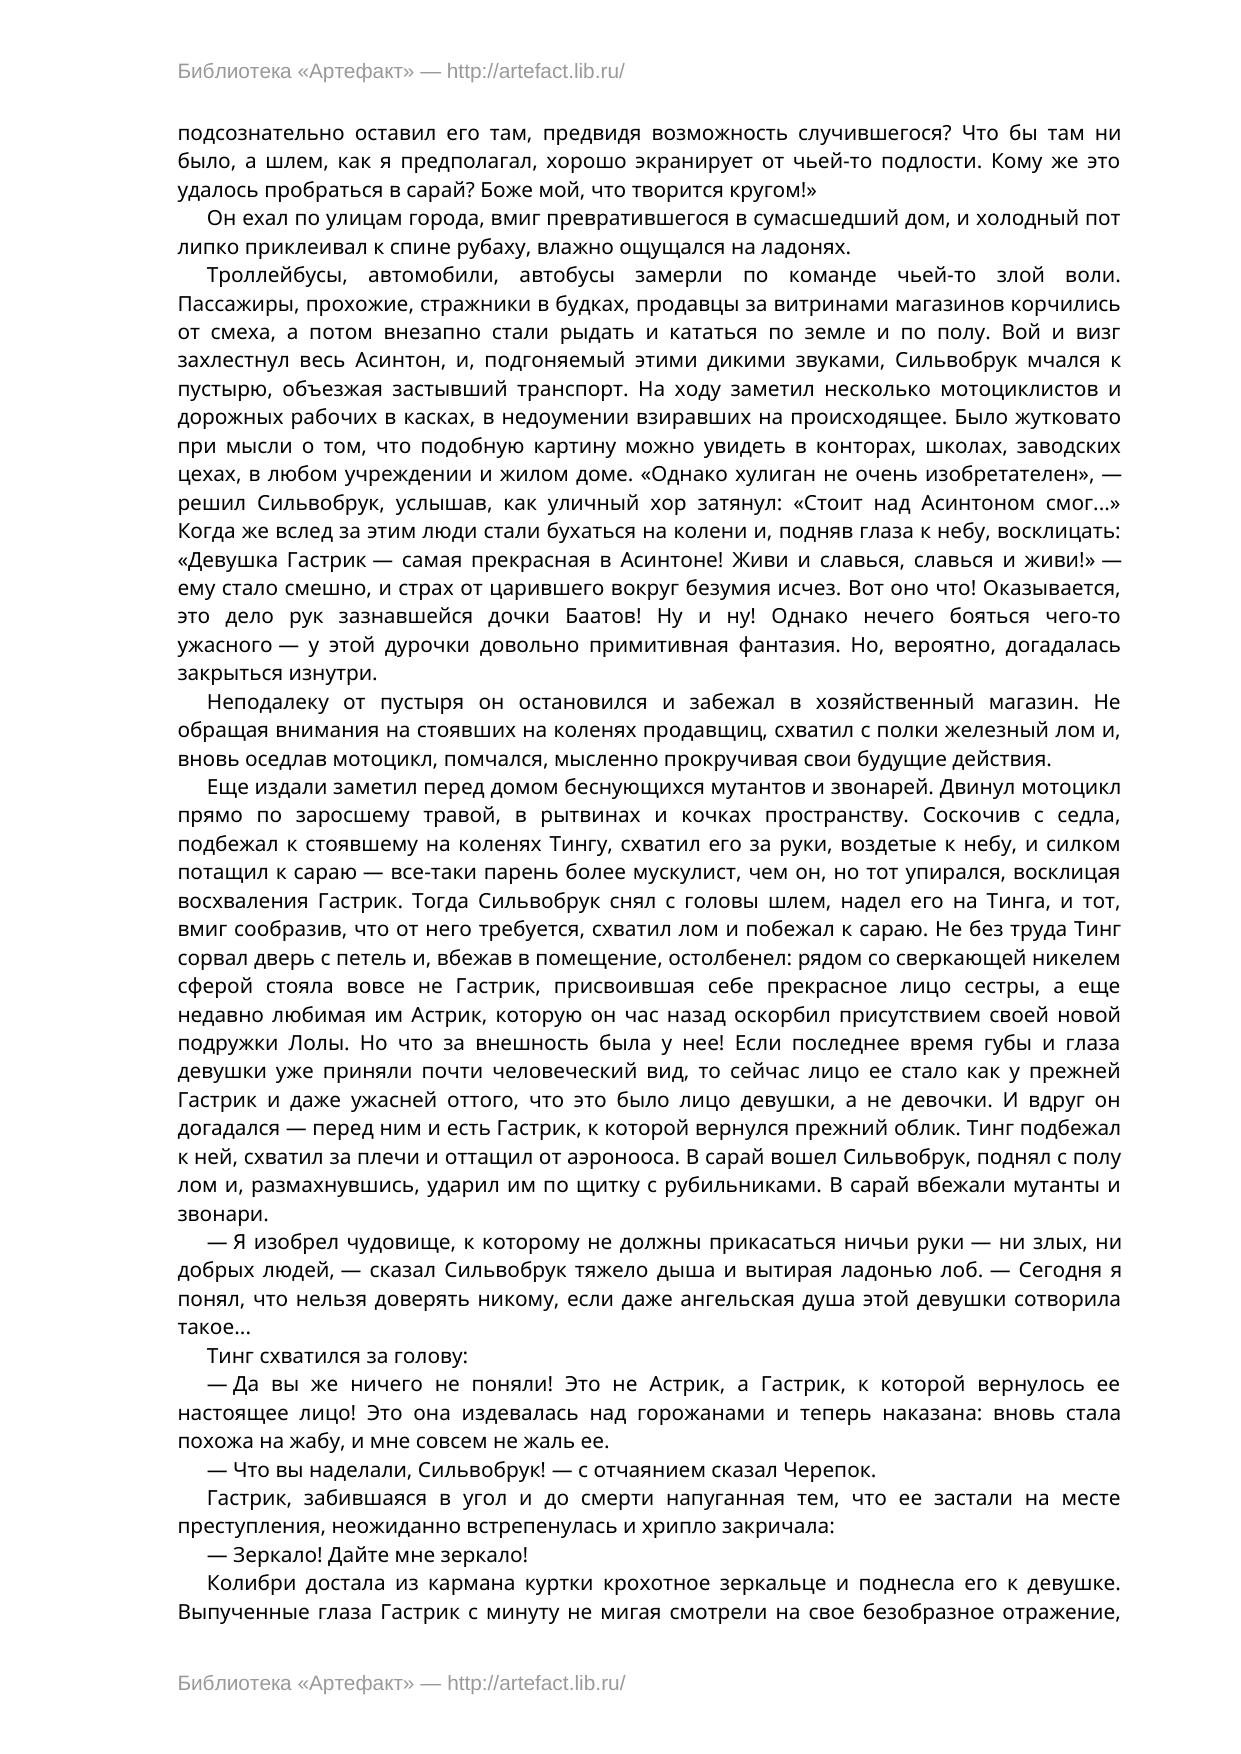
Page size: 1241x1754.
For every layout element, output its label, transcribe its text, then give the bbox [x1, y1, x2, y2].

text — Да вы же ничего не поняли! Это не Астрик, а Гастрик, к которой вернулось ее настоящее лицо! Это она издевалась над горожанами и теперь наказана: вновь стала похожа на жабу, и мне совсем не жаль ее. [177, 1369, 1122, 1455]
text Еще издали заметил перед домом беснующихся мутантов и звонарей. Двинул мотоцикл прямо по заросшему травой, в рытвинах и кочках пространству. Соскочив с седла, подбежал к стоявшему на коленях Тингу, схватил его за руки, воздетые к небу, и силком потащил к сараю — все-таки парень более мускулист, чем он, но тот упирался, восклицая восхваления Гастрик. Тогда Сильвобрук снял с головы шлем, надел его на Тинга, и тот, вмиг сообразив, что от него требуется, схватил лом и побежал к сараю. Не без труда Тинг сорвал дверь с петель и, вбежав в помещение, остолбенел: рядом со сверкающей никелем сферой стояла вовсе не Гастрик, присвоившая себе прекрасное лицо сестры, а еще недавно любимая им Астрик, которую он час назад оскорбил присутствием своей новой подружки Лолы. Но что за внешность была у нее! Если последнее время губы и глаза девушки уже приняли почти человеческий вид, то сейчас лицо ее стало как у прежней Гастрик и даже ужасней оттого, что это было лицо девушки, а не девочки. И вдруг он догадался — перед ним и есть Гастрик, к которой вернулся прежний облик. Тинг подбежал к ней, схватил за плечи и оттащил от аэронооса. В сарай вошел Сильвобрук, поднял с полу лом и, размахнувшись, ударил им по щитку с рубильниками. В сарай вбежали мутанты и звонари. [177, 772, 1122, 1227]
text Тинг схватился за голову: [177, 1341, 1122, 1369]
text Троллейбусы, автомобили, автобусы замерли по команде чьей-то злой воли. Пассажиры, прохожие, стражники в будках, продавцы за витринами магазинов корчились от смеха, а потом внезапно стали рыдать и кататься по земле и по полу. Вой и визг захлестнул весь Асинтон, и, подгоняемый этими дикими звуками, Сильвобрук мчался к пустырю, объезжая застывший транспорт. На ходу заметил несколько мотоциклистов и дорожных рабочих в касках, в недоумении взиравших на происходящее. Было жутковато при мысли о том, что подобную картину можно увидеть в конторах, школах, заводских цехах, в любом учреждении и жилом доме. «Однако хулиган не очень изобретателен», — решил Сильвобрук, услышав, как уличный хор затянул: «Стоит над Асинтоном смог...» Когда же вслед за этим люди стали бухаться на колени и, подняв глаза к небу, восклицать: «Девушка Гастрик — самая прекрасная в Асинтоне! Живи и славься, славься и живи!» — ему стало смешно, и страх от царившего вокруг безумия исчез. Вот оно что! Оказывается, это дело рук зазнавшейся дочки Баатов! Ну и ну! Однако нечего бояться чего-то ужасного — у этой дурочки довольно примитивная фантазия. Но, вероятно, догадалась закрыться изнутри. [177, 260, 1122, 687]
text Неподалеку от пустыря он остановился и забежал в хозяйственный магазин. Не обращая внимания на стоявших на коленях продавщиц, схватил с полки железный лом и, вновь оседлав мотоцикл, помчался, мысленно прокручивая свои будущие действия. [177, 687, 1122, 772]
text Гастрик, забившаяся в угол и до смерти напуганная тем, что ее застали на месте преступления, неожиданно встрепенулась и хрипло закричала: [177, 1483, 1122, 1540]
text — Что вы наделали, Сильвобрук! — с отчаянием сказал Черепок. [177, 1455, 1122, 1483]
text — Я изобрел чудовище, к которому не должны прикасаться ничьи руки — ни злых, ни добрых людей, — сказал Сильвобрук тяжело дыша и вытирая ладонью лоб. — Сегодня я понял, что нельзя доверять никому, если даже ангельская душа этой девушки сотворила такое... [177, 1227, 1122, 1341]
text — Зеркало! Дайте мне зеркало! [177, 1540, 1122, 1568]
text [177, 1568, 1122, 1625]
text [177, 118, 1122, 203]
text Он ехал по улицам города, вмиг превратившегося в сумасшедший дом, и холодный пот липко приклеивал к спине рубаху, влажно ощущался на ладонях. [177, 203, 1122, 260]
